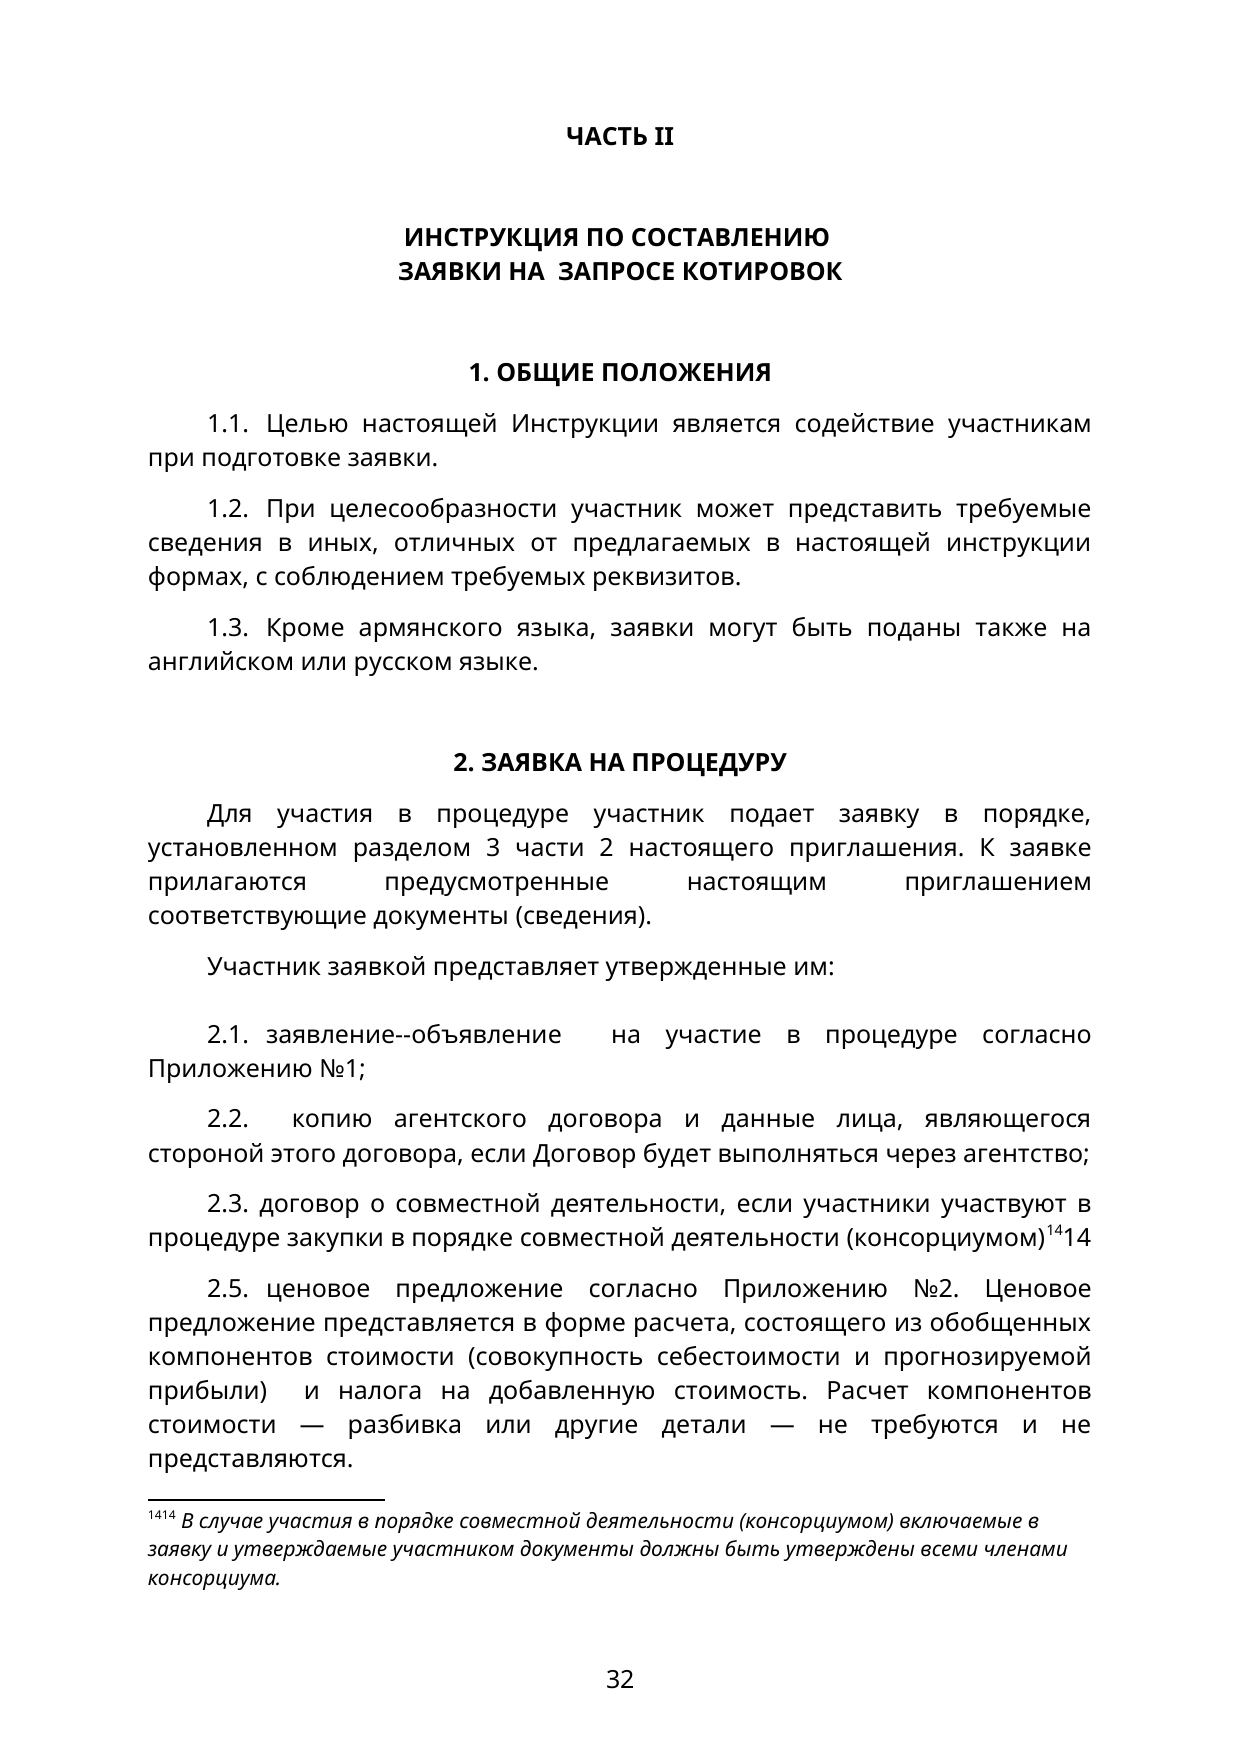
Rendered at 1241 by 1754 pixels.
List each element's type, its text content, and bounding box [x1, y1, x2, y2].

text 2.5. ценовое предложение согласно Приложению №2. Ценовое предложение представляется в форме расчета, состоящего из обобщенных компонентов стоимости (совокупность себестоимости и прогнозируемой прибыли) и налога на добавленную стоимость. Расчет компонентов стоимости — разбивка или другие детали — не требуются и не представляются. [148, 1271, 1092, 1475]
text 2.3. договор о совместной деятельности, если участники участвуют в процедуре закупки в порядке совместной деятельности (консорциумом)14 [148, 1186, 1092, 1254]
text 2.1. заявление--объявлениe на участие в процедуре согласно Приложению №1; [148, 1016, 1092, 1084]
text 1.3. Кроме армянского языка, заявки могут быть поданы также на английском или русском языке. [148, 609, 1092, 678]
text Для участия в процедуре участник подает заявку в порядке, установленном разделом 3 части 2 настоящего приглашения. К заявке прилагаются предусмотренные настоящим приглашением соответствующие документы (сведения). [148, 796, 1092, 932]
text ИНСТРУКЦИЯ ПО СОСТАВЛЕНИЮ ЗАЯВКИ НА ЗАПРОСЕ КОТИРОВОК [148, 219, 1092, 288]
text 1.2. При целесообразности участник может представить требуемые сведения в иных, отличных от предлагаемых в настоящей инструкции формах, с соблюдением требуемых реквизитов. [148, 491, 1092, 593]
text 1. ОБЩИЕ ПОЛОЖЕНИЯ [148, 355, 1092, 389]
text 2. ЗАЯВКА НА ПРОЦЕДУРУ [148, 745, 1092, 779]
text 1.1. Целью настоящей Инструкции является содействие участникам при подготовке заявки. [148, 406, 1092, 474]
text ЧАСТЬ II [148, 118, 1092, 152]
text 2.2. копию агентского договора и данные лица, являющегося стороной этого договора, если Договор будет выполняться через агентство; [148, 1101, 1092, 1169]
text Участник заявкой представляет утвержденные им: [148, 949, 1092, 983]
